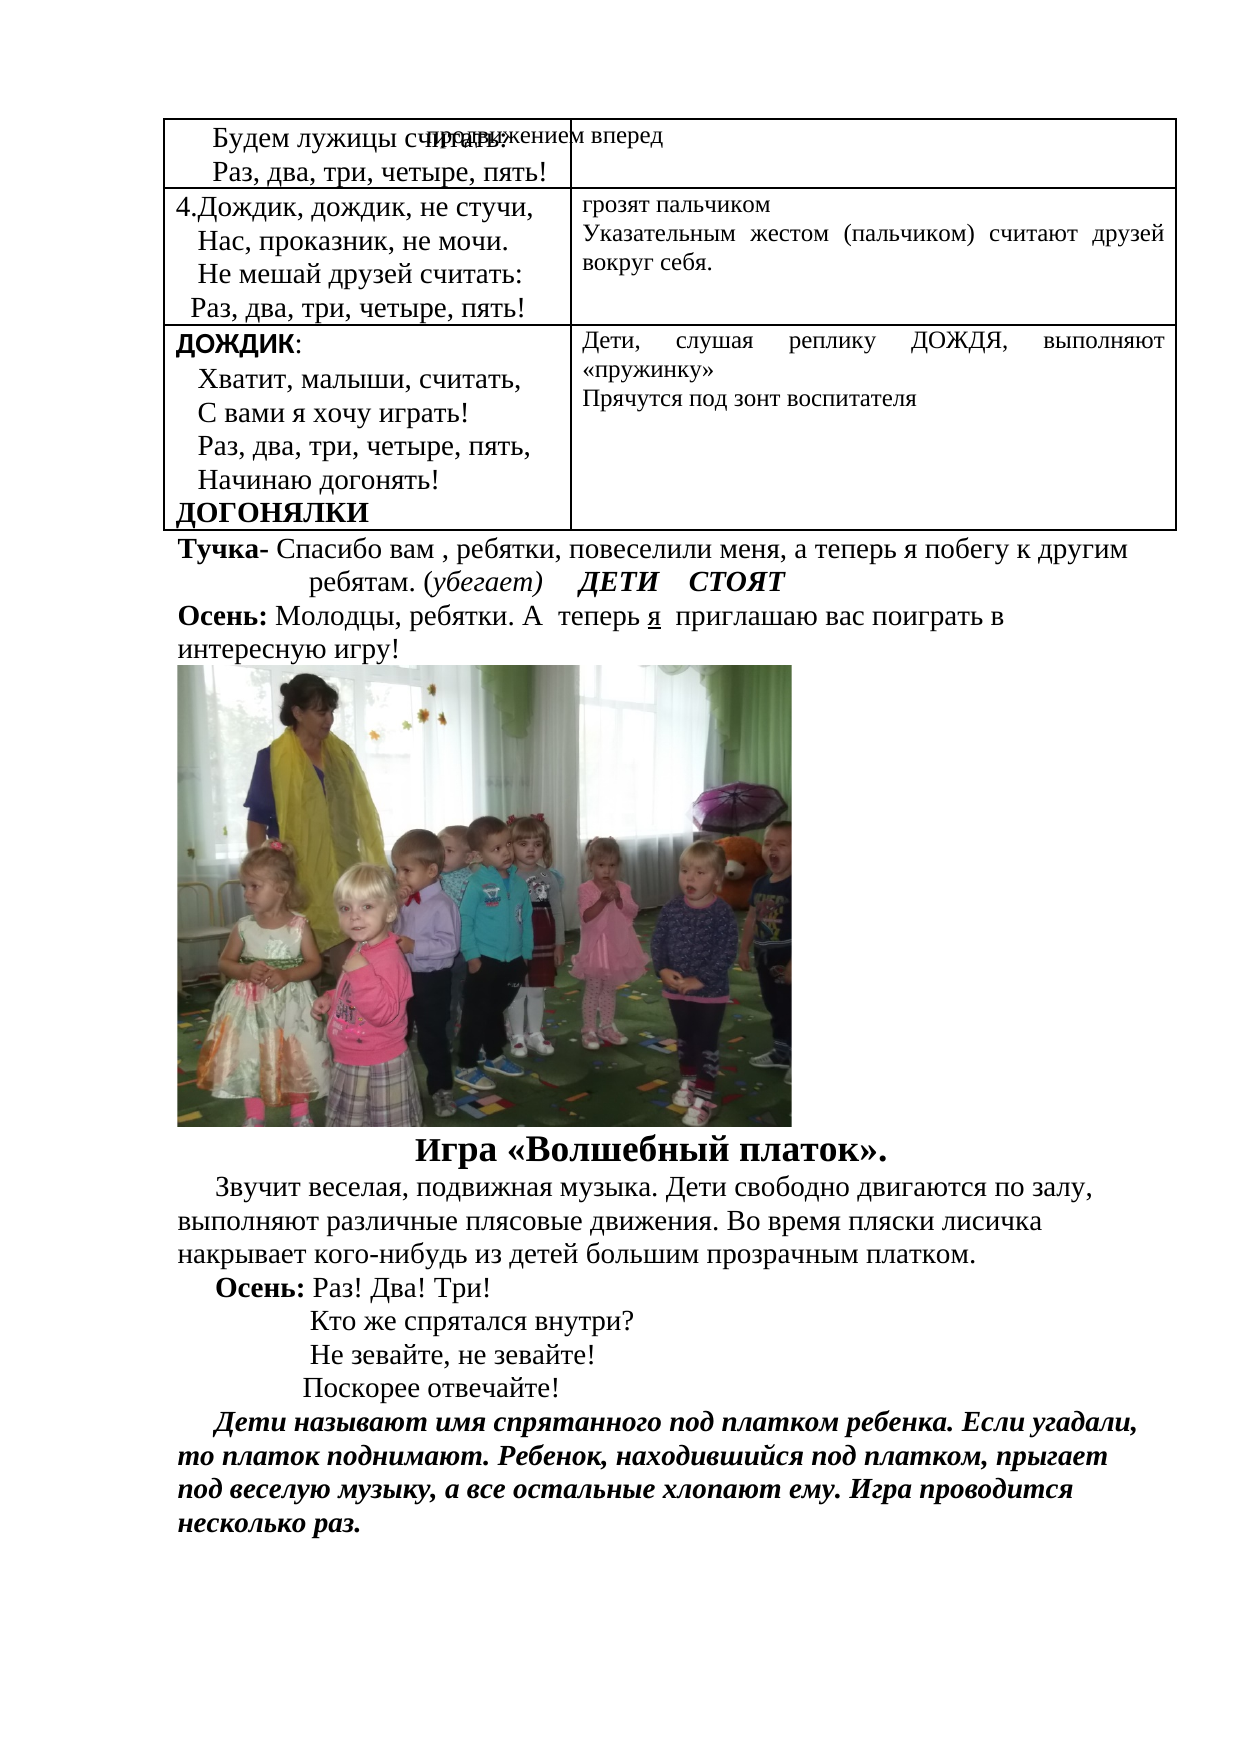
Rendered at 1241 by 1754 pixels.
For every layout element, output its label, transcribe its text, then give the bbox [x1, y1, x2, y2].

text Тучка- Спасибо вам , ребятки, повеселили меня, а теперь я побегу к другим [177, 531, 1152, 564]
table_cell ДОЖДИК: Хватит, малыши, считать, С вами я хочу играть! Раз, два, три, четыре, пять, Начинаю догонять! ДОГОНЯЛКИ [165, 326, 570, 529]
text ребятам. (убегает) ДЕТИ СТОЯТ [177, 564, 1152, 598]
picture [177, 665, 792, 1127]
text Дети называют имя спрятанного под платком ребенка. Если угадали, то платок поднимают. Ребенок, находившийся под платком, прыгает под веселую музыку, а все остальные хлопают ему. Игра проводится несколько раз. [177, 1404, 1152, 1538]
text Не зевайте, не зевайте! [177, 1337, 1152, 1371]
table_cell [572, 120, 1175, 187]
table_cell Дети, слушая реплику ДОЖДЯ, выполняют «пружинку» Прячутся под зонт воспитателя [572, 326, 1175, 529]
text Кто же спрятался внутри? [177, 1303, 1152, 1337]
text Осень: Раз! Два! Три! [177, 1270, 1152, 1303]
text Осень: Молодцы, ребятки. А теперь я приглашаю вас поиграть в интересную игру! [177, 598, 1152, 665]
table_cell 4.Дождик, дождик, не стучи, Нас, проказник, не мочи. Не мешай друзей считать: Раз, два, три, четыре, пять! [165, 189, 570, 323]
text Звучит веселая, подвижная музыка. Дети свободно двигаются по залу, выполняют различные плясовые движения. Во время пляски лисичка накрывает кого-нибудь из детей большим прозрачным платком. [177, 1169, 1152, 1270]
text Игра «Волшебный платок». [177, 1126, 1152, 1169]
table_cell грозят пальчиком Указательным жестом (пальчиком) считают друзей вокруг себя. [572, 189, 1175, 323]
text Поскорее отвечайте! [177, 1371, 1152, 1404]
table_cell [165, 120, 570, 187]
